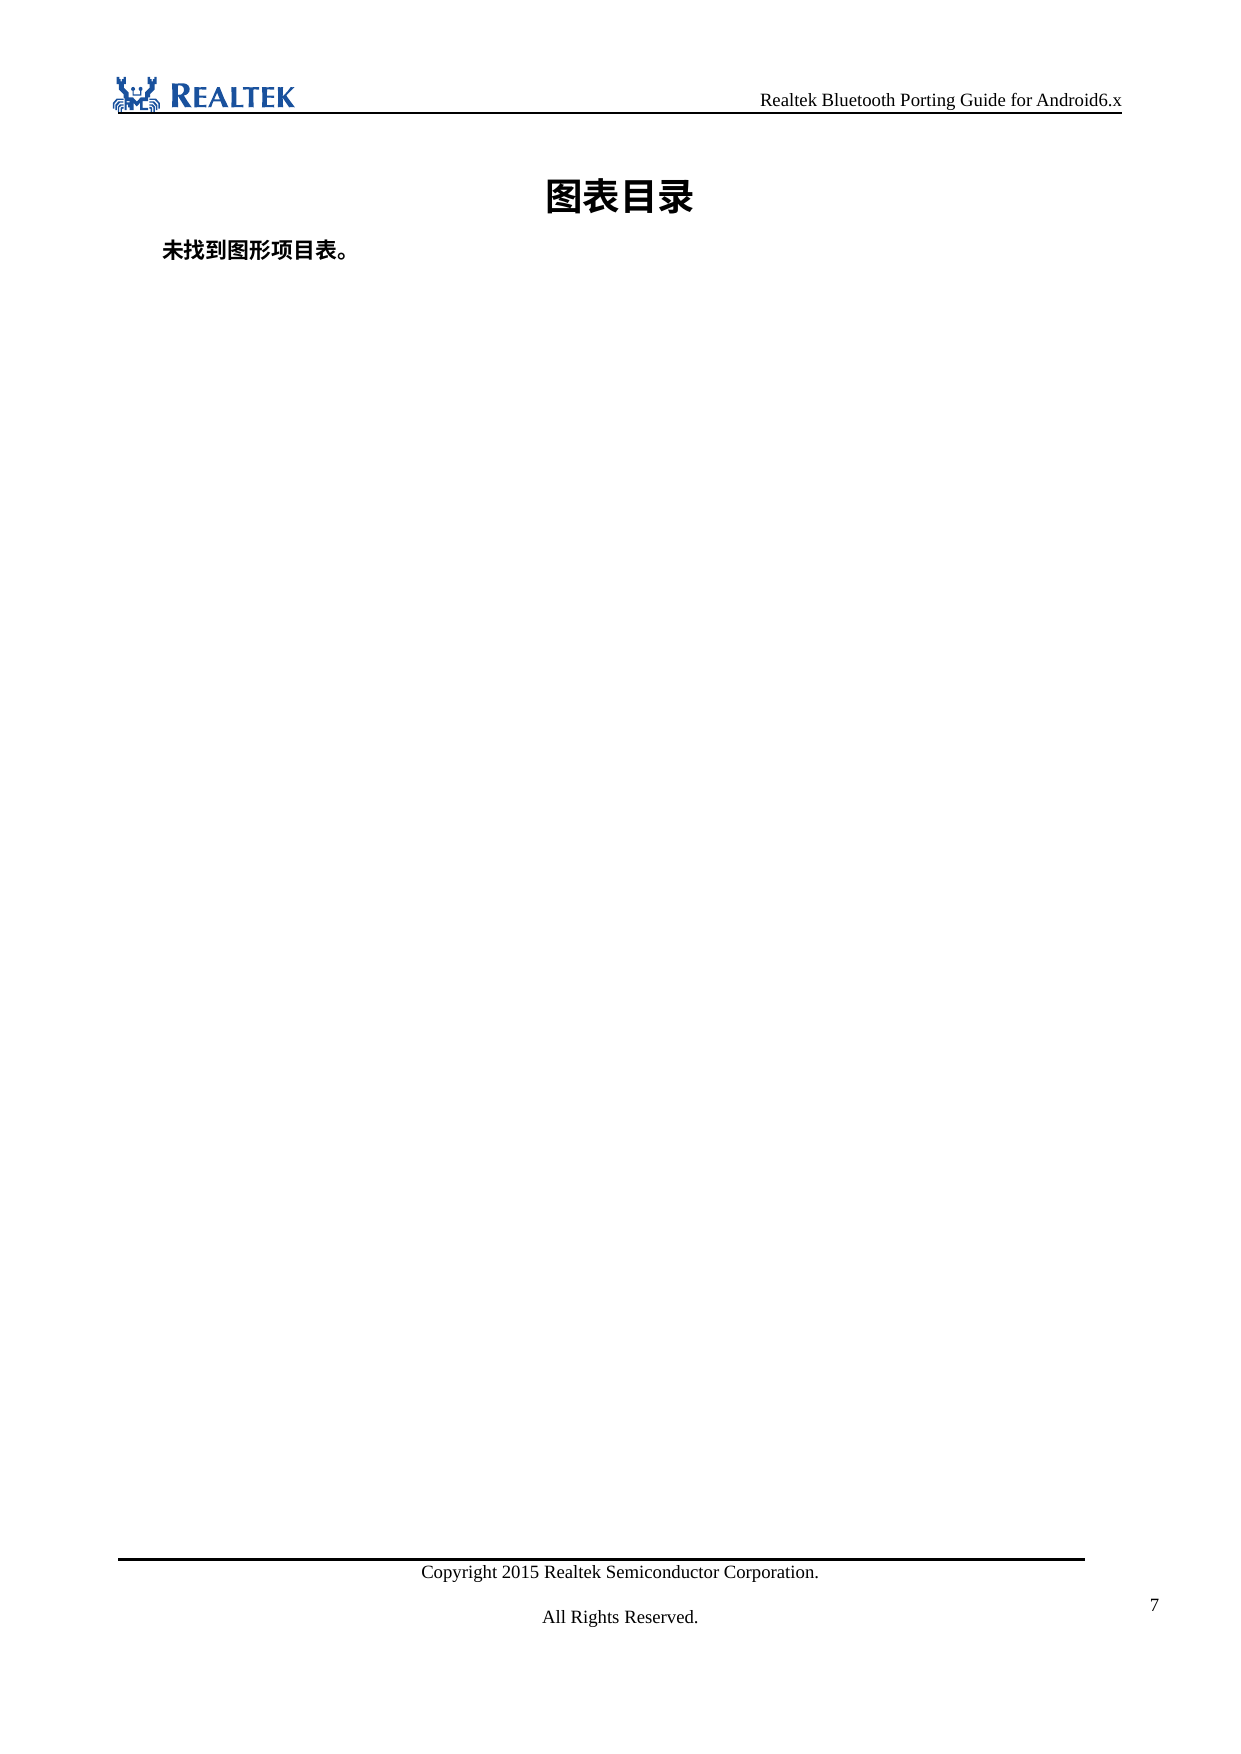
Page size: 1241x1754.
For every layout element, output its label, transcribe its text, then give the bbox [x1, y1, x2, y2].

text 未找到图形项目表。 [118, 232, 1122, 265]
title 图表目录 [118, 161, 1122, 226]
